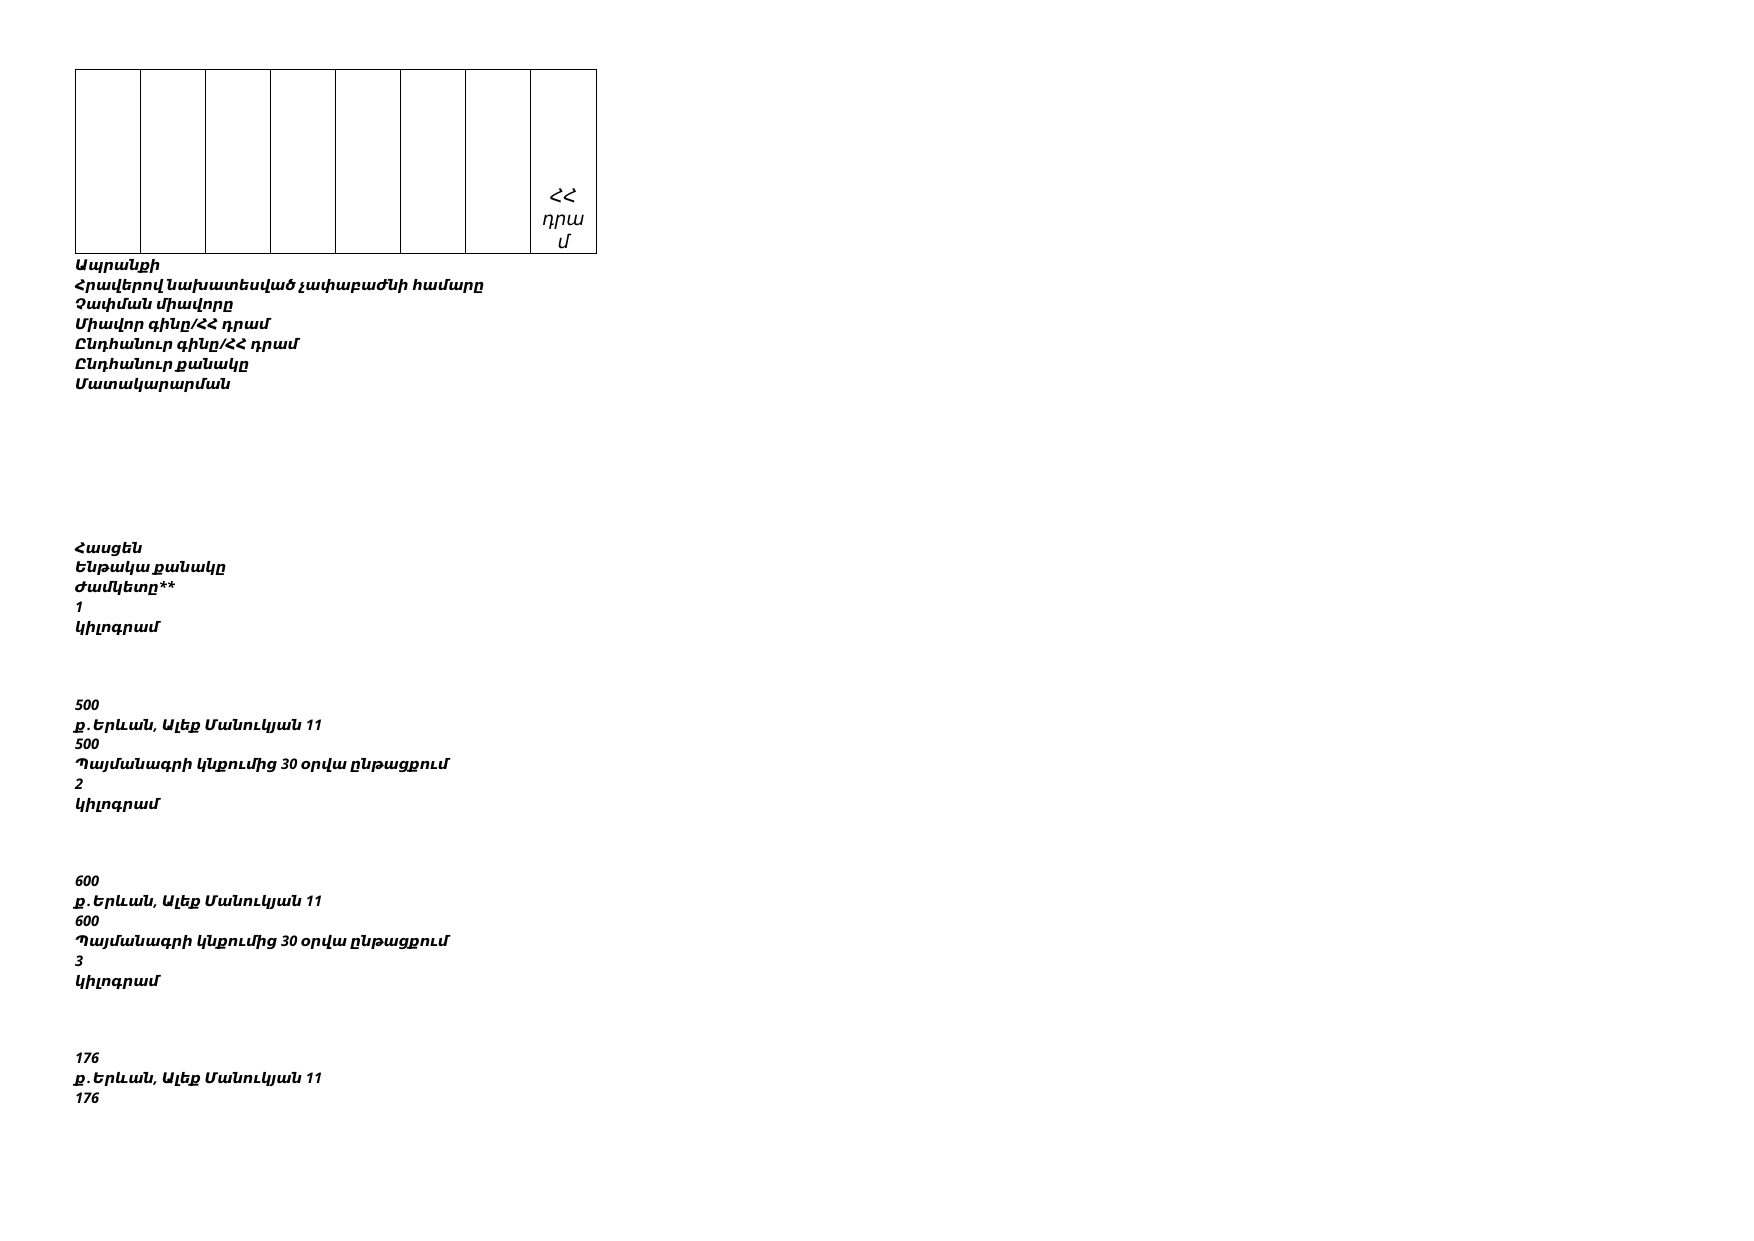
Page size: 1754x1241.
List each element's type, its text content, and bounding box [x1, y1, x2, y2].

text ՀՀ դրամ [542, 70, 585, 253]
